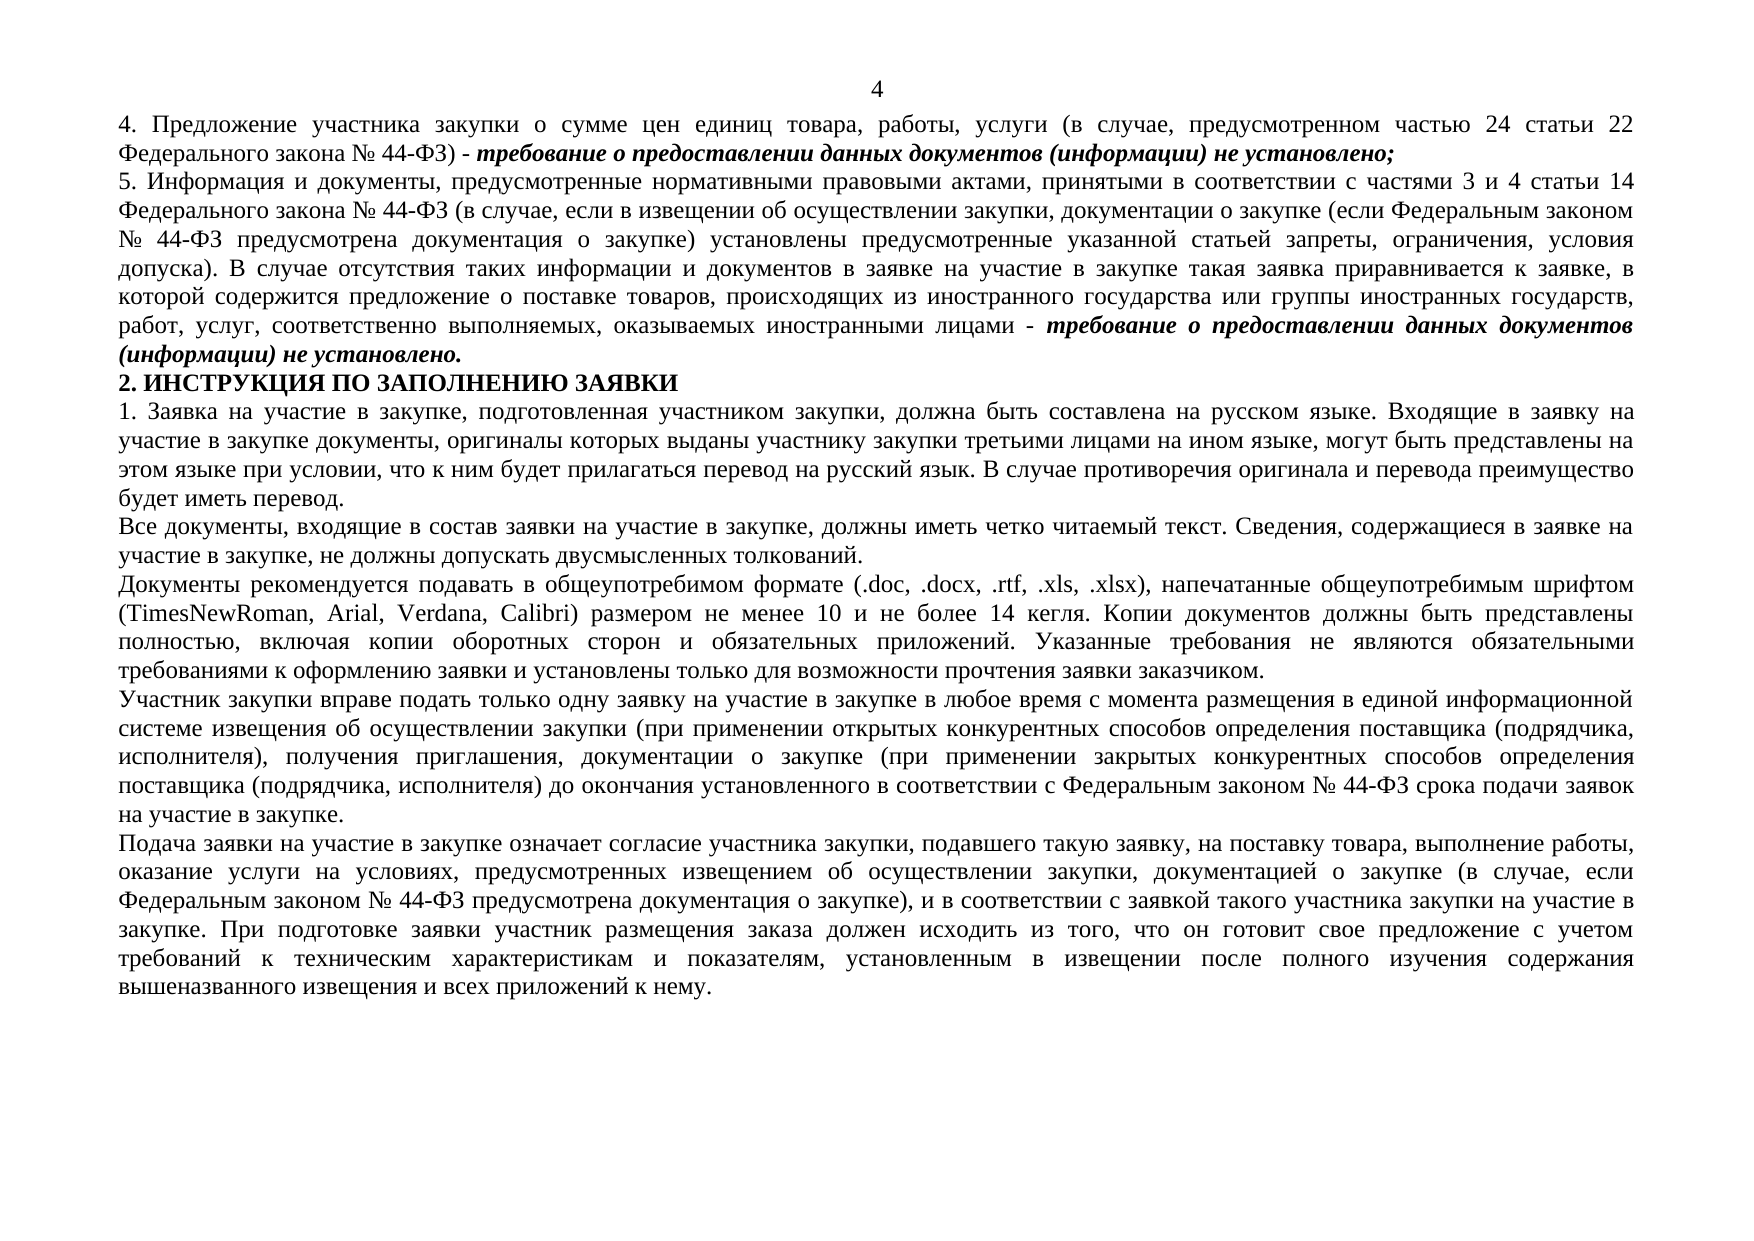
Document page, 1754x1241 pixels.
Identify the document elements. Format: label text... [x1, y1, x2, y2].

text Участник закупки вправе подать только одну заявку на участие в закупке в любое время с момента размещения в единой информационной системе извещения об осуществлении закупки (при применении открытых конкурентных способов определения поставщика (подрядчика, исполнителя), получения приглашения, документации о закупке (при применении закрытых конкурентных способов определения поставщика (подрядчика, исполнителя) до окончания установленного в соответствии с Федеральным законом № 44-ФЗ срока подачи заявок на участие в закупке. [118, 684, 1636, 828]
text 5. Информация и документы, предусмотренные нормативными правовыми актами, принятыми в соответствии с частями 3 и 4 статьи 14 Федерального закона № 44-ФЗ (в случае, если в извещении об осуществлении закупки, документации о закупке (если Федеральным законом № 44-ФЗ предусмотрена документация о закупке) установлены предусмотренные указанной статьей запреты, ограничения, условия допуска). В случае отсутствия таких информации и документов в заявке на участие в закупке такая заявка приравнивается к заявке, в которой содержится предложение о поставке товаров, происходящих из иностранного государства или группы иностранных государств, работ, услуг, соответственно выполняемых, оказываемых иностранными лицами - требование о предоставлении данных документов (информации) не установлено. [118, 166, 1636, 368]
text 2. ИНСТРУКЦИЯ ПО ЗАПОЛНЕНИЮ ЗАЯВКИ [118, 368, 1636, 396]
text 1. Заявка на участие в закупке, подготовленная участником закупки, должна быть составлена на русском языке. Входящие в заявку на участие в закупке документы, оригиналы которых выданы участнику закупки третьими лицами на ином языке, могут быть представлены на этом языке при условии, что к ним будет прилагаться перевод на русский язык. В случае противоречия оригинала и перевода преимущество будет иметь перевод. [118, 396, 1636, 511]
text Подача заявки на участие в закупке означает согласие участника закупки, подавшего такую заявку, на поставку товара, выполнение работы, оказание услуги на условиях, предусмотренных извещением об осуществлении закупки, документацией о закупке (в случае, если Федеральным законом № 44-ФЗ предусмотрена документация о закупке), и в соответствии с заявкой такого участника закупки на участие в закупке. При подготовке заявки участник размещения заказа должен исходить из того, что он готовит свое предложение с учетом требований к техническим характеристикам и показателям, установленным в извещении после полного изучения содержания вышеназванного извещения и всех приложений к нему. [118, 828, 1636, 1000]
text 4. Предложение участника закупки о сумме цен единиц товара, работы, услуги (в случае, предусмотренном частью 24 статьи 22 Федерального закона № 44-ФЗ) - требование о предоставлении данных документов (информации) не установлено; [118, 109, 1636, 166]
text Документы рекомендуется подавать в общеупотребимом формате (.doc, .docx, .rtf, .xls, .xlsx), напечатанные общеупотребимым шрифтом (TimesNewRoman, Arial, Verdana, Calibri) размером не менее 10 и не более 14 кегля. Копии документов должны быть представлены полностью, включая копии оборотных сторон и обязательных приложений. Указанные требования не являются обязательными требованиями к оформлению заявки и установлены только для возможности прочтения заявки заказчиком. [118, 569, 1636, 684]
text Все документы, входящие в состав заявки на участие в закупке, должны иметь четко читаемый текст. Сведения, содержащиеся в заявке на участие в закупке, не должны допускать двусмысленных толкований. [118, 511, 1636, 569]
